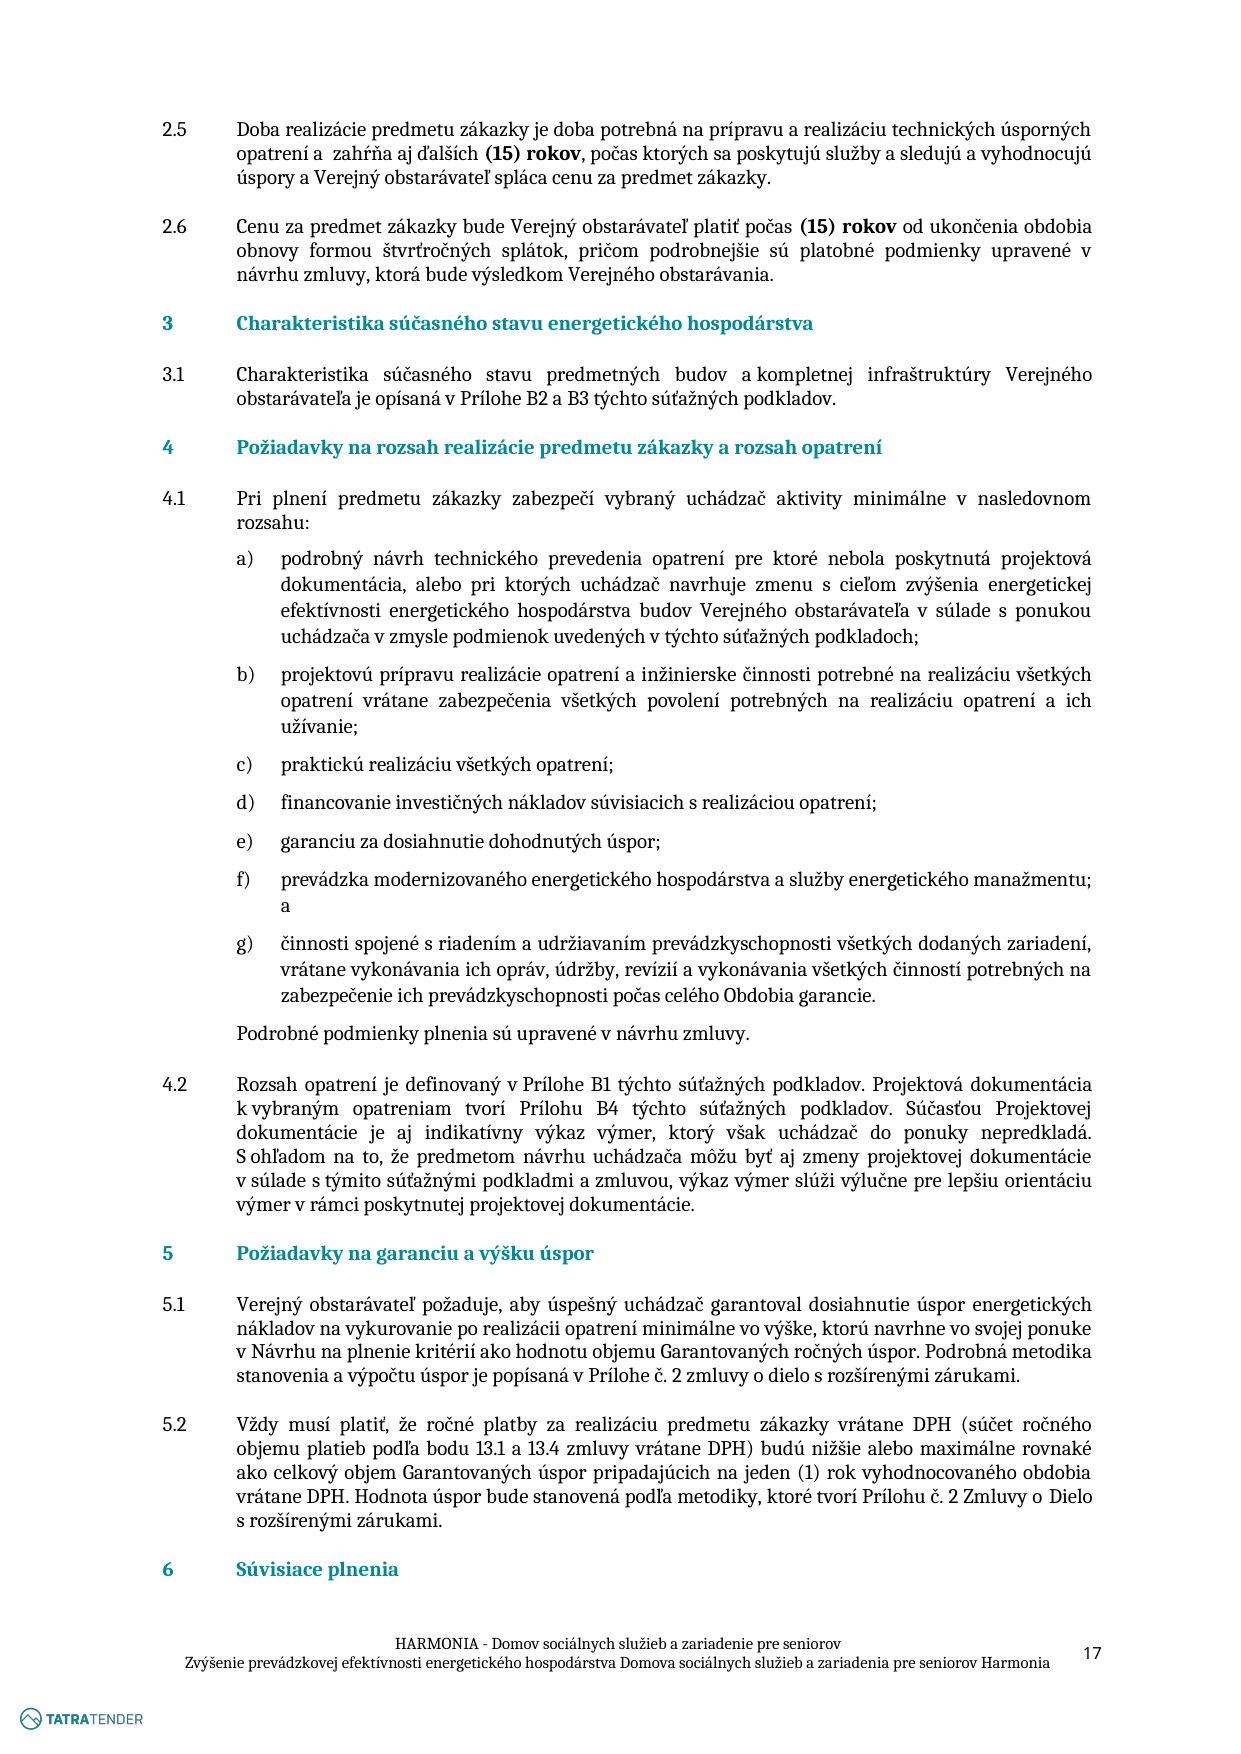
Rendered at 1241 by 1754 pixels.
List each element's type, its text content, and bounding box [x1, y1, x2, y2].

subtitle Vždy musí platiť, že ročné platby za realizáciu predmetu zákazky vrátane DPH (súčet ročného objemu platieb podľa bodu 13.1 a 13.4 zmluvy vrátane DPH) budú nižšie alebo maximálne rovnaké ako celkový objem Garantovaných úspor pripadajúcich na jeden (1) rok vyhodnocovaného obdobia vrátane DPH. Hodnota úspor bude stanovená podľa metodiky, ktoré tvorí Prílohu č. 2 Zmluvy o Dielo s rozšírenými zárukami. [162, 1413, 1093, 1533]
subtitle Charakteristika súčasného stavu predmetných budov a kompletnej infraštruktúry Verejného obstarávateľa je opísaná v Prílohe B2 a B3 týchto súťažných podkladov. [162, 363, 1093, 411]
subtitle praktickú realizáciu všetkých opatrení; [236, 753, 1093, 777]
subtitle Požiadavky na garanciu a výšku úspor [162, 1241, 1093, 1265]
subtitle prevádzka modernizovaného energetického hospodárstva a služby energetického manažmentu; a [236, 868, 1093, 917]
subtitle Požiadavky na rozsah realizácie predmetu zákazky a rozsah opatrení [162, 436, 1093, 459]
subtitle Súvisiace plnenia [162, 1558, 1093, 1582]
subtitle podrobný návrh technického prevedenia opatrení pre ktoré nebola poskytnutá projektová dokumentácia, alebo pri ktorých uchádzač navrhuje zmenu s cieľom zvýšenia energetickej efektívnosti energetického hospodárstva budov Verejného obstarávateľa v súlade s ponukou uchádzača v zmysle podmienok uvedených v týchto súťažných podkladoch; [236, 547, 1093, 648]
subtitle Charakteristika súčasného stavu energetického hospodárstva [162, 312, 1093, 336]
subtitle Cenu za predmet zákazky bude Verejný obstarávateľ platiť počas (15) rokov od ukončenia obdobia obnovy formou štvrťročných splátok, pričom podrobnejšie sú platobné podmienky upravené v návrhu zmluvy, ktorá bude výsledkom Verejného obstarávania. [162, 215, 1093, 287]
subtitle financovanie investičných nákladov súvisiacich s realizáciou opatrení; [236, 791, 1093, 815]
subtitle projektovú prípravu realizácie opatrení a inžinierske činnosti potrebné na realizáciu všetkých opatrení vrátane zabezpečenia všetkých povolení potrebných na realizáciu opatrení a ich užívanie; [236, 663, 1093, 738]
subtitle Verejný obstarávateľ požaduje, aby úspešný uchádzač garantoval dosiahnutie úspor energetických nákladov na vykurovanie po realizácii opatrení minimálne vo výške, ktorú navrhne vo svojej ponuke v Návrhu na plnenie kritérií ako hodnotu objemu Garantovaných ročných úspor. Podrobná metodika stanovenia a výpočtu úspor je popísaná v Prílohe č. 2 zmluvy o dielo s rozšírenými zárukami. [162, 1292, 1093, 1388]
subtitle Pri plnení predmetu zákazky zabezpečí vybraný uchádzač aktivity minimálne v nasledovnom rozsahu: [162, 486, 1093, 534]
subtitle činnosti spojené s riadením a udržiavaním prevádzkyschopnosti všetkých dodaných zariadení, vrátane vykonávania ich opráv, údržby, revízií a vykonávania všetkých činností potrebných na zabezpečenie ich prevádzkyschopnosti počas celého Obdobia garancie. [236, 932, 1093, 1007]
subtitle Rozsah opatrení je definovaný v Prílohe B1 týchto súťažných podkladov. Projektová dokumentácia k vybraným opatreniam tvorí Prílohu B4 týchto súťažných podkladov. Súčasťou Projektovej dokumentácie je aj indikatívny výkaz výmer, ktorý však uchádzač do ponuky nepredkladá. S ohľadom na to, že predmetom návrhu uchádzača môžu byť aj zmeny projektovej dokumentácie v súlade s týmito súťažnými podkladmi a zmluvou, výkaz výmer slúži výlučne pre lepšiu orientáciu výmer v rámci poskytnutej projektovej dokumentácie. [162, 1073, 1093, 1216]
subtitle garanciu za dosiahnutie dohodnutých úspor; [236, 829, 1093, 853]
subtitle Doba realizácie predmetu zákazky je doba potrebná na prípravu a realizáciu technických úsporných opatrení a zahŕňa aj ďalších (15) rokov, počas ktorých sa poskytujú služby a sledujú a vyhodnocujú úspory a Verejný obstarávateľ spláca cenu za predmet zákazky. [162, 118, 1093, 190]
subtitle Podrobné podmienky plnenia sú upravené v návrhu zmluvy. [236, 1022, 1093, 1046]
picture [14, 1697, 153, 1739]
